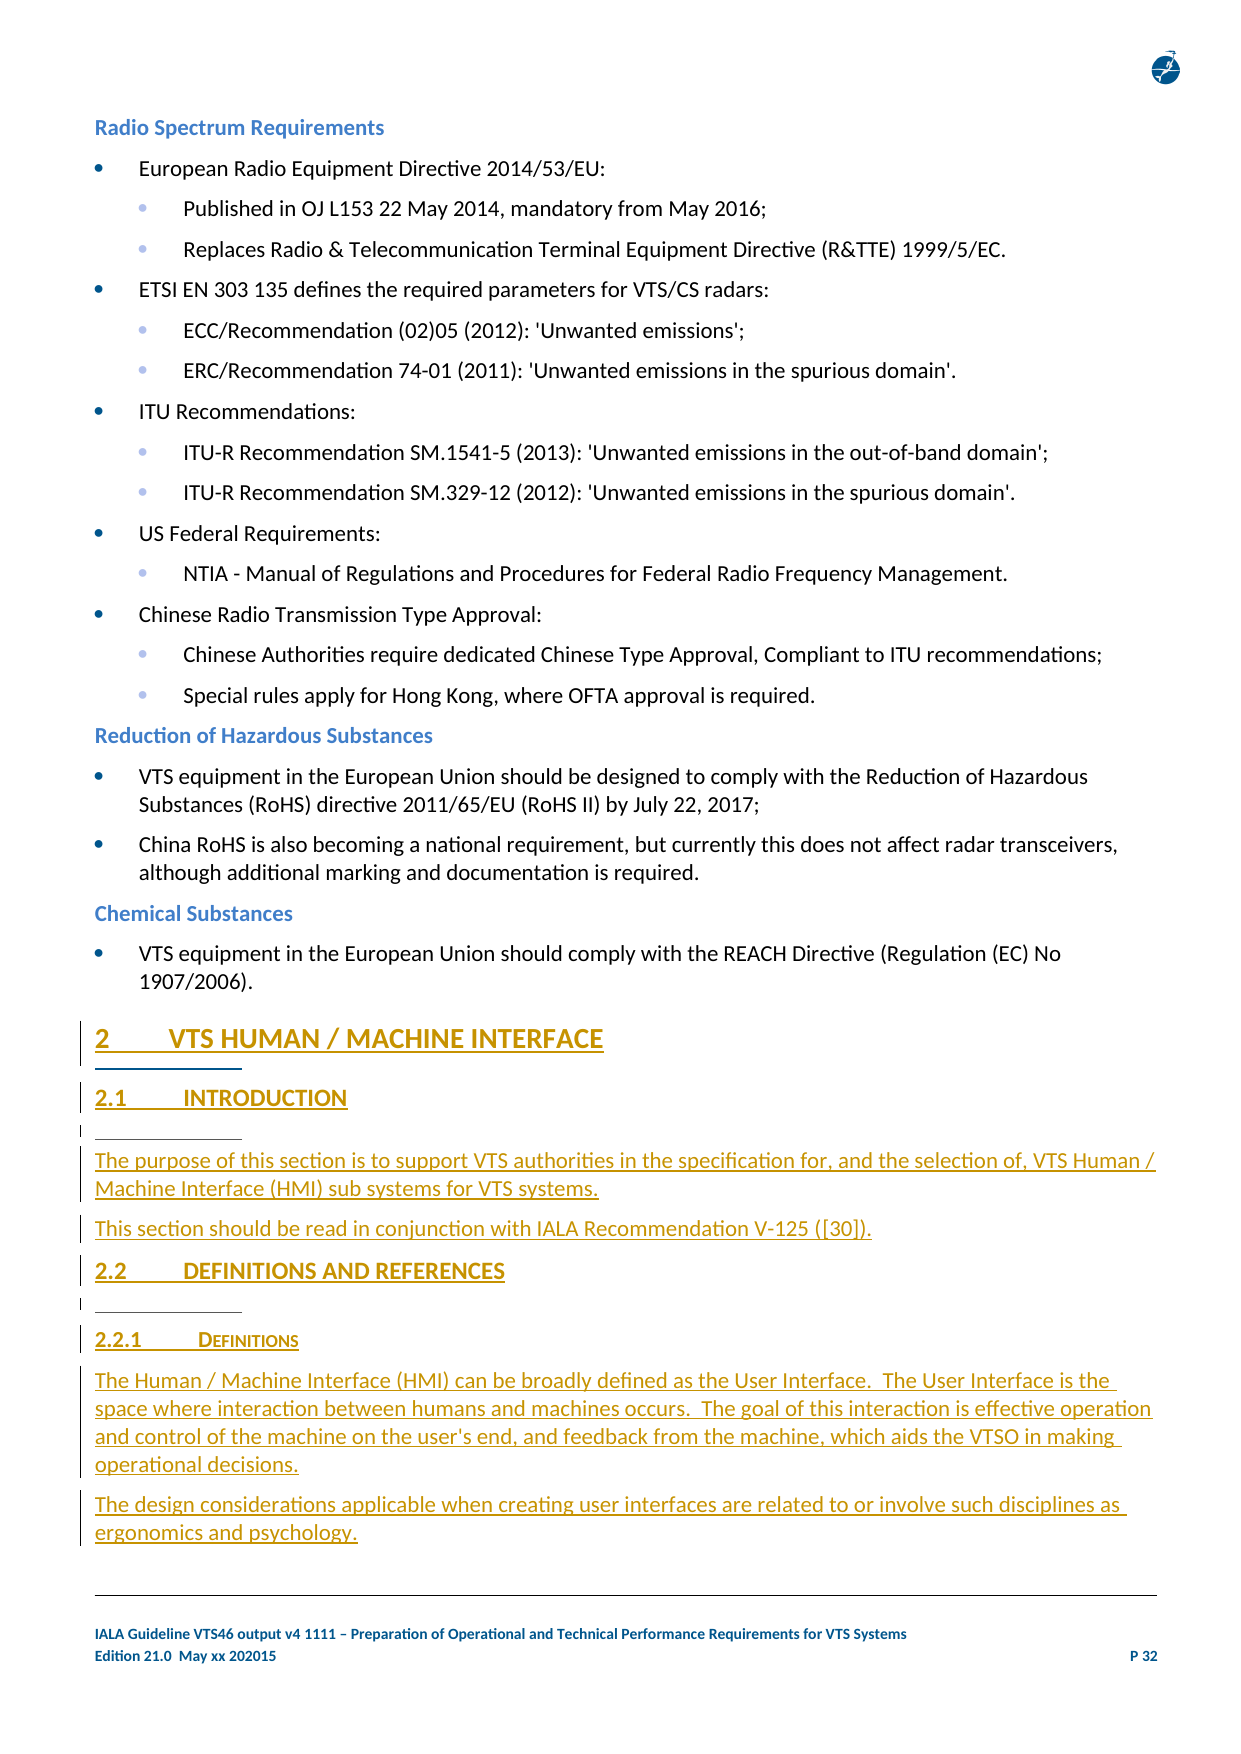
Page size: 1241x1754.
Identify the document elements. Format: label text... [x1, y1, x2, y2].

text US Federal Requirements: [94, 519, 1157, 547]
text Special rules apply for Hong Kong, where OFTA approval is required. [139, 681, 1157, 709]
picture [1120, 0, 1239, 119]
text ITU-R Recommendation SM.1541-5 (2013): 'Unwanted emissions in the out-of-band domain'; [139, 438, 1157, 466]
text VTS equipment in the European Union should be designed to comply with the Reduction of Hazardous Substances (RoHS) directive 2011/65/EU (RoHS II) by July 22, 2017; [94, 762, 1157, 818]
text Chinese Radio Transmission Type Approval: [94, 600, 1157, 628]
text ITU-R Recommendation SM.329-12 (2012): 'Unwanted emissions in the spurious domain'. [139, 478, 1157, 506]
text ERC/Recommendation 74-01 (2011): 'Unwanted emissions in the spurious domain'. [139, 357, 1157, 385]
text Replaces Radio & Telecommunication Terminal Equipment Directive (R&TTE) 1999/5/EC. [139, 235, 1157, 263]
text European Radio Equipment Directive 2014/53/EU: [94, 154, 1157, 182]
text Reduction of Hazardous Substances [94, 721, 1157, 749]
text NTIA - Manual of Regulations and Procedures for Federal Radio Frequency Management. [139, 559, 1157, 587]
text Radio Spectrum Requirements [94, 113, 1157, 142]
text Chinese Authorities require dedicated Chinese Type Approval, Compliant to ITU recommendations; [139, 640, 1157, 668]
text ITU Recommendations: [94, 397, 1157, 425]
text Published in OJ L153 22 May 2014, mandatory from May 2016; [139, 194, 1157, 223]
text ETSI EN 303 135 defines the required parameters for VTS/CS radars: [94, 276, 1157, 304]
text China RoHS is also becoming a national requirement, but currently this does not affect radar transceivers, although additional marking and documentation is required. [94, 830, 1157, 886]
text VTS equipment in the European Union should comply with the REACH Directive (Regulation (EC) No 1907/2006). [94, 939, 1157, 996]
text Chemical Substances [94, 899, 1157, 927]
text ECC/Recommendation (02)05 (2012): 'Unwanted emissions'; [139, 316, 1157, 344]
